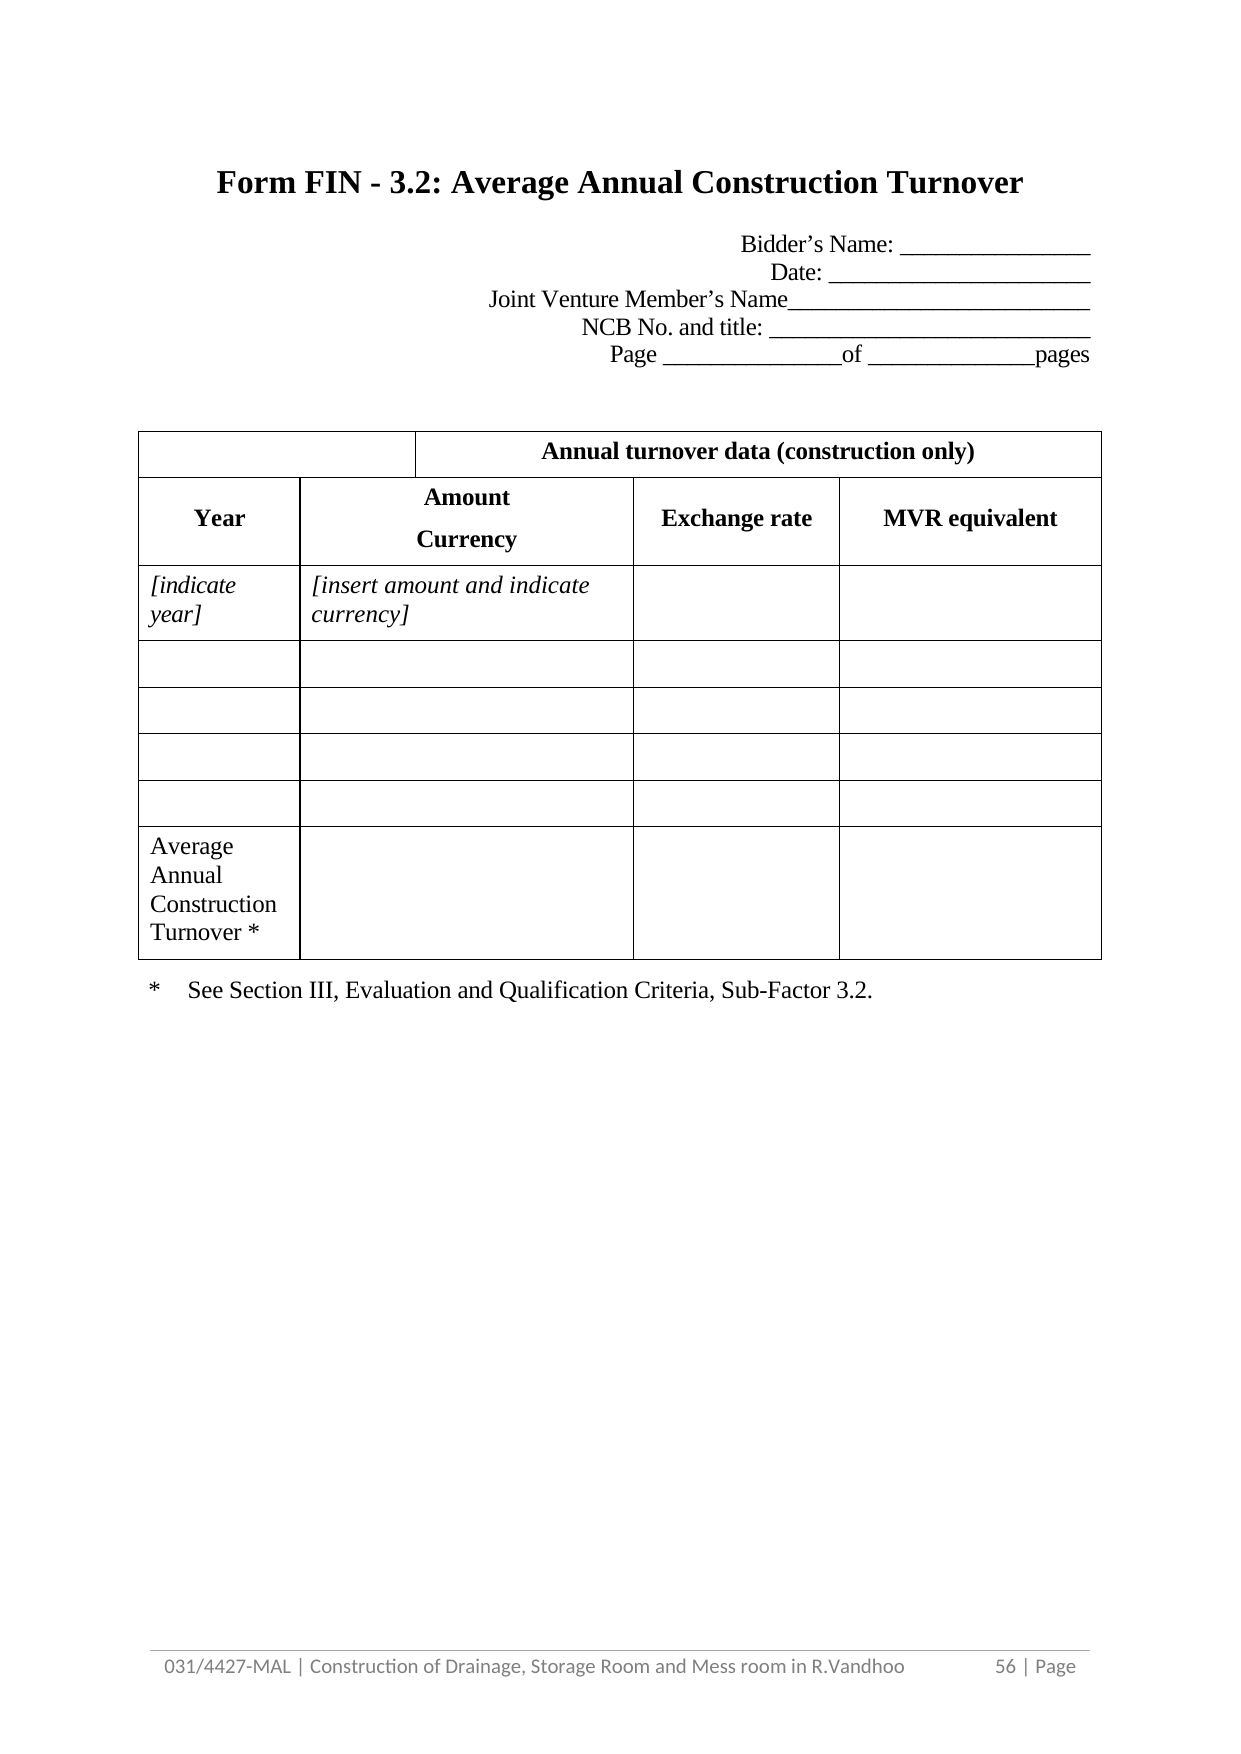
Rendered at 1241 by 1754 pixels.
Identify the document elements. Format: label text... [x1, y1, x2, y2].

table_cell [840, 641, 1101, 687]
table_cell [634, 734, 839, 779]
table_cell [840, 734, 1101, 779]
table_cell [301, 688, 633, 733]
table_cell [634, 688, 839, 733]
table_cell [insert amount and indicate currency] [301, 566, 633, 640]
table_header Annual turnover data (construction only) [416, 432, 1101, 477]
table_cell Exchange rate [634, 478, 839, 565]
table_cell [139, 734, 299, 779]
table_cell [139, 641, 299, 687]
table_cell [634, 641, 839, 687]
table_cell [301, 641, 633, 687]
table_cell [634, 566, 839, 640]
table_cell [634, 827, 839, 959]
table_cell [634, 781, 839, 826]
table_cell Average Annual Construction Turnover * [139, 827, 299, 959]
table_header [139, 432, 415, 477]
table_cell [301, 827, 633, 959]
table_cell [840, 781, 1101, 826]
table_cell [139, 781, 299, 826]
table_cell [840, 566, 1101, 640]
table_cell Amount Currency [301, 478, 633, 565]
text Form FIN - 3.2: Average Annual Construction Turnover [150, 162, 1090, 201]
table_cell [840, 688, 1101, 733]
table_cell MVR equivalent [840, 478, 1101, 565]
table_cell [301, 781, 633, 826]
table_cell [indicate year] [139, 566, 299, 640]
table_cell Year [139, 478, 299, 565]
table_cell [139, 688, 299, 733]
table_cell [840, 827, 1101, 959]
text Bidder’s Name: ________________ Date: ______________________ Joint Venture Member’s Name_________________________ NCB No. and title: ___________________________ Page _______________of ______________pages [150, 231, 1090, 368]
table_cell [301, 734, 633, 779]
text * See Section III, Evaluation and Qualification Criteria, Sub-Factor 3.2. [148, 975, 1083, 1003]
